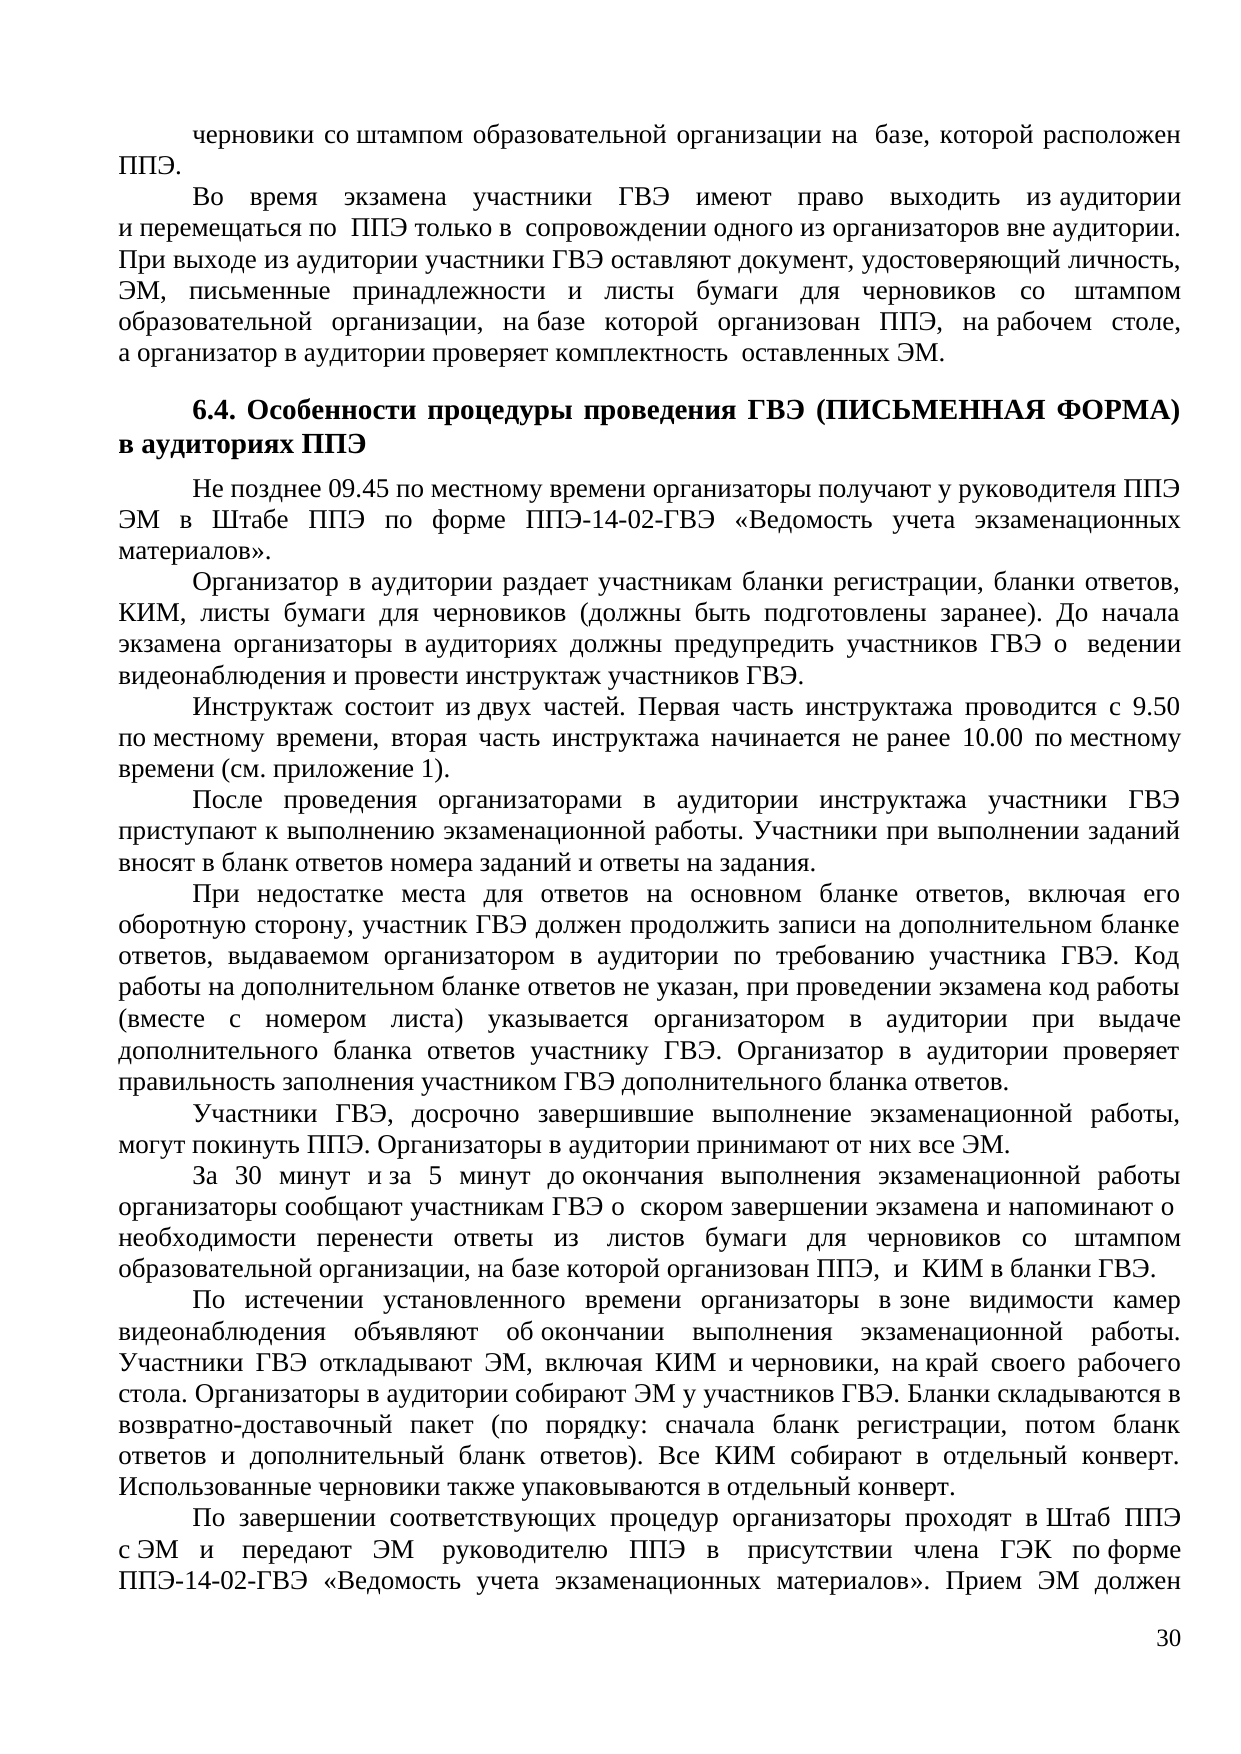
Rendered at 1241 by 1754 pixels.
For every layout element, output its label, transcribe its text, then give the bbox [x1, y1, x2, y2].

text Не позднее 09.45 по местному времени организаторы получают у руководителя ППЭ ЭМ в Штабе ППЭ по форме ППЭ-14-02-ГВЭ «Ведомость учета экзаменационных материалов». [118, 472, 1181, 565]
subtitle 6.4. Особенности процедуры проведения ГВЭ (ПИСЬМЕННАЯ ФОРМА) в аудиториях ППЭ [118, 392, 1181, 459]
text Во время экзамена участники ГВЭ имеют право выходить из аудитории и перемещаться по ППЭ только в сопровождении одного из организаторов вне аудитории. При выходе из аудитории участники ГВЭ оставляют документ, удостоверяющий личность, ЭМ, письменные принадлежности и листы бумаги для черновиков со штампом образовательной организации, на базе которой организован ППЭ, на рабочем столе, а организатор в аудитории проверяет комплектность оставленных ЭМ. [118, 180, 1181, 367]
text По истечении установленного времени организаторы в зоне видимости камер видеонаблюдения объявляют об окончании выполнения экзаменационной работы. Участники ГВЭ откладывают ЭМ, включая КИМ и черновики, на край своего рабочего стола. Организаторы в аудитории собирают ЭМ у участников ГВЭ. Бланки складываются в возвратно-доставочный пакет (по порядку: сначала бланк регистрации, потом бланк ответов и дополнительный бланк ответов). Все КИМ собирают в отдельный конверт. Использованные черновики также упаковываются в отдельный конверт. [118, 1283, 1181, 1502]
text После проведения организаторами в аудитории инструктажа участники ГВЭ приступают к выполнению экзаменационной работы. Участники при выполнении заданий вносят в бланк ответов номера заданий и ответы на задания. [118, 783, 1181, 877]
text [118, 1502, 1181, 1595]
text При недостатке места для ответов на основном бланке ответов, включая его оборотную сторону, участник ГВЭ должен продолжить записи на дополнительном бланке ответов, выдаваемом организатором в аудитории по требованию участника ГВЭ. Код работы на дополнительном бланке ответов не указан, при проведении экзамена код работы (вместе с номером листа) указывается организатором в аудитории при выдаче дополнительного бланка ответов участнику ГВЭ. Организатор в аудитории проверяет правильность заполнения участником ГВЭ дополнительного бланка ответов. [118, 877, 1181, 1097]
text Организатор в аудитории раздает участникам бланки регистрации, бланки ответов, КИМ, листы бумаги для черновиков (должны быть подготовлены заранее). До начала экзамена организаторы в аудиториях должны предупредить участников ГВЭ о ведении видеонаблюдения и провести инструктаж участников ГВЭ. [118, 565, 1181, 690]
text черновики со штампом образовательной организации на базе, которой расположен ППЭ. [118, 118, 1181, 180]
text За 30 минут и за 5 минут до окончания выполнения экзаменационной работы организаторы сообщают участникам ГВЭ о скором завершении экзамена и напоминают о необходимости перенести ответы из листов бумаги для черновиков со штампом образовательной организации, на базе которой организован ППЭ, и КИМ в бланки ГВЭ. [118, 1159, 1181, 1283]
text Участники ГВЭ, досрочно завершившие выполнение экзаменационной работы, могут покинуть ППЭ. Организаторы в аудитории принимают от них все ЭМ. [118, 1097, 1181, 1159]
text Инструктаж состоит из двух частей. Первая часть инструктажа проводится с 9.50 по местному времени, вторая часть инструктажа начинается не ранее 10.00 по местному времени (см. приложение 1). [118, 690, 1181, 783]
